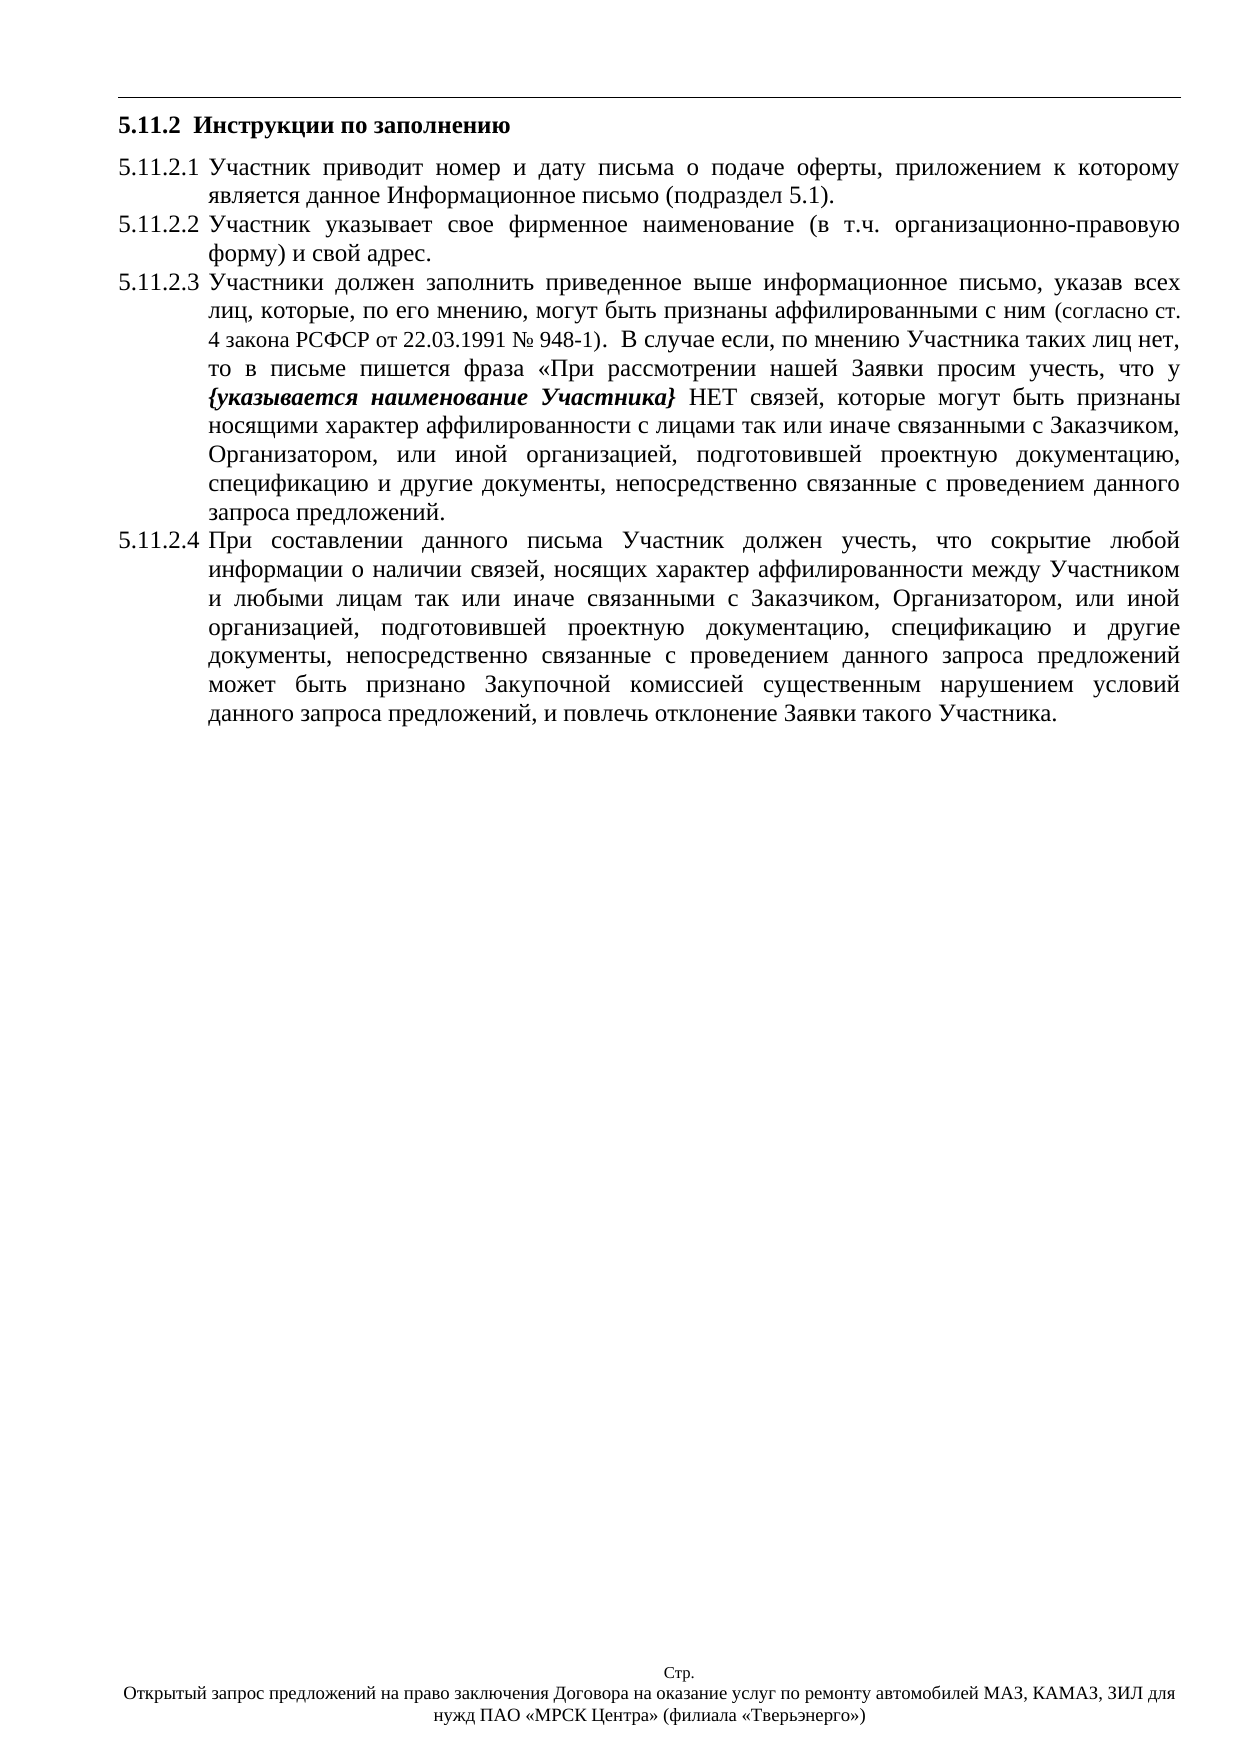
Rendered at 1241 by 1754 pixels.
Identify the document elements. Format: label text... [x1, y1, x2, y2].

list Участник указывает свое фирменное наименование (в т.ч. организационно-правовую форму) и свой адрес. [118, 209, 1181, 267]
list Участник приводит номер и дату письма о подаче оферты, приложением к которому является данное Информационное письмо (подраздел 5.1). [118, 152, 1181, 209]
subtitle Инструкции по заполнению [118, 111, 1181, 139]
list При составлении данного письма Участник должен учесть, что сокрытие любой информации о наличии связей, носящих характер аффилированности между Участником и любыми лицам так или иначе связанными с Заказчиком, Организатором, или иной организацией, подготовившей проектную документацию, спецификацию и другие документы, непосредственно связанные с проведением данного запроса предложений может быть признано Закупочной комиссией существенным нарушением условий данного запроса предложений, и повлечь отклонение Заявки такого Участника. [118, 526, 1181, 727]
list Участники должен заполнить приведенное выше информационное письмо, указав всех лиц, которые, по его мнению, могут быть признаны аффилированными с ним (согласно ст. 4 закона РСФСР от 22.03.1991 № 948-1). В случае если, по мнению Участника таких лиц нет, то в письме пишется фраза «При рассмотрении нашей Заявки просим учесть, что у {указывается наименование Участника} НЕТ связей, которые могут быть признаны носящими характер аффилированности с лицами так или иначе связанными с Заказчиком, Организатором, или иной организацией, подготовившей проектную документацию, спецификацию и другие документы, непосредственно связанные с проведением данного запроса предложений. [118, 267, 1181, 526]
